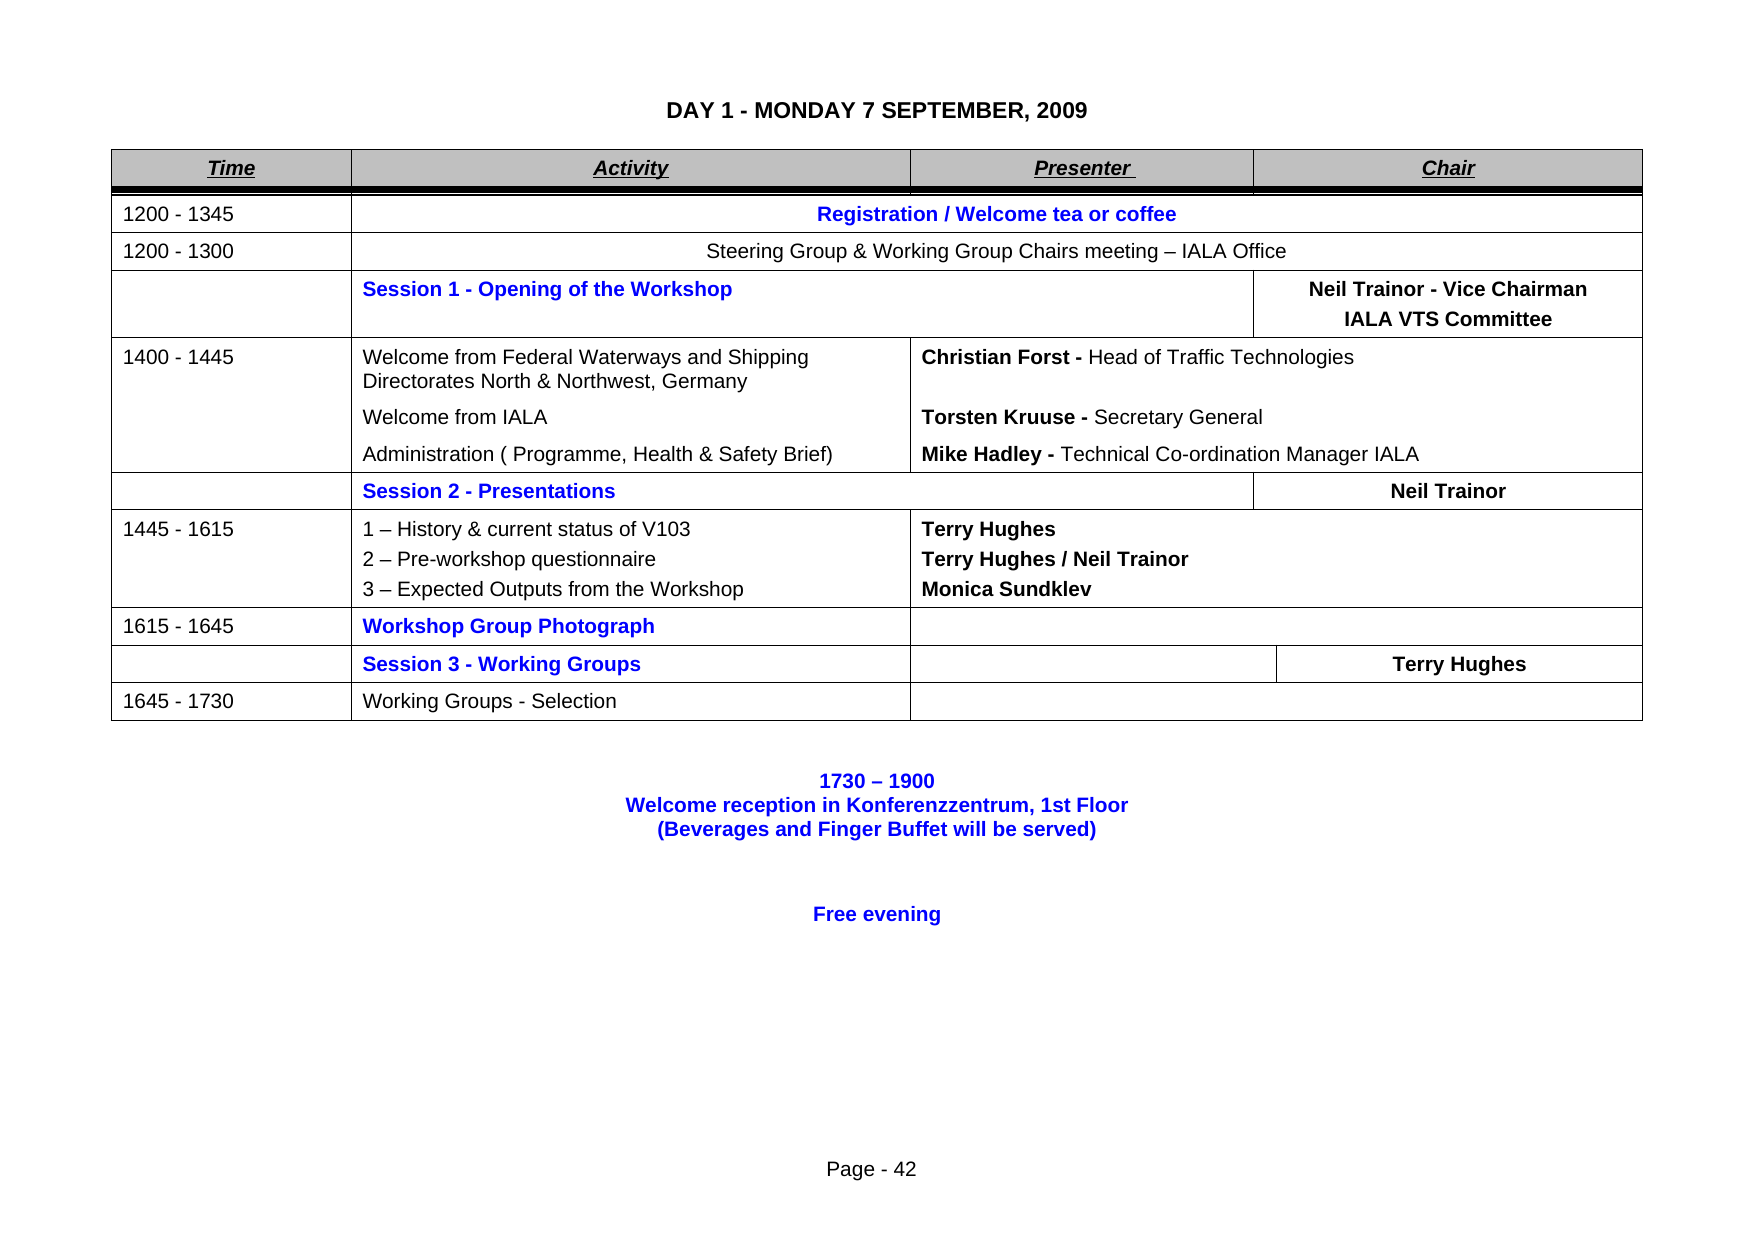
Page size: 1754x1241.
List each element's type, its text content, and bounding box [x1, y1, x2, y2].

table_cell Terry Hughes [1277, 646, 1642, 682]
table_cell 1615 - 1645 [112, 608, 351, 644]
table_cell 1445 - 1615 [112, 510, 351, 607]
table_cell Neil Trainor - Vice Chairman IALA Committee [1254, 271, 1642, 337]
table_cell 1645 - 1730 [112, 683, 351, 720]
table_cell 1400 - 1445 [112, 338, 351, 472]
text 1730 – 1900 [118, 769, 1636, 793]
table_cell Welcome from Federal Waterways and Shipping Directorates Welcome from IALA Administration ( Programme, Health & Safety Brief) [352, 338, 910, 472]
table_cell Registration / Welcome tea or coffee [352, 196, 1642, 232]
table_cell [911, 608, 1642, 644]
table_cell Terry Hughes Terry Hughes / Neil Trainor Monica Sundklev [911, 510, 1642, 607]
text DAY 1 - MONDAY 7 SEPTEMBER, 2009 [118, 97, 1636, 124]
table_cell [112, 646, 351, 682]
table_cell Steering Group & Working Group Chairs meeting – IALA Office [352, 233, 1642, 269]
table_header Presenter [911, 150, 1253, 186]
table_cell Neil Trainor [1254, 473, 1642, 509]
text (Beverages and Finger Buffet will be served) [118, 817, 1636, 841]
table_header Time [112, 150, 351, 186]
table_cell Working Groups - Selection [352, 683, 910, 720]
table_cell Session 2 - Presentations [352, 473, 1253, 509]
text Free evening [118, 901, 1636, 925]
table_cell Session 3 - Working Groups [352, 646, 910, 682]
table_cell 1 – History & current status of V103 2 – Pre-workshop questionnaire 3 – Expected Outputs from the Workshop [352, 510, 910, 607]
table_cell [112, 271, 351, 337]
table_cell Session 1 - Opening of the Workshop [352, 271, 1253, 337]
table_header Activity [352, 150, 910, 186]
table_cell [911, 683, 1642, 720]
table_cell [112, 473, 351, 509]
table_cell Christian Forst - Head of Traffic Technologies Torsten Kruuse - Secretary General Mike Hadley - Technical Co-ordination Manager IALA [911, 338, 1642, 472]
table_cell [911, 646, 1276, 682]
table_header Chair [1254, 150, 1642, 186]
table_cell 1200 - 1300 [112, 233, 351, 269]
text Welcome reception in Konferenzzentrum, 1st Floor [118, 793, 1636, 817]
table_cell Workshop Group Photograph [352, 608, 910, 644]
table_cell 1200 - 1345 [112, 196, 351, 232]
